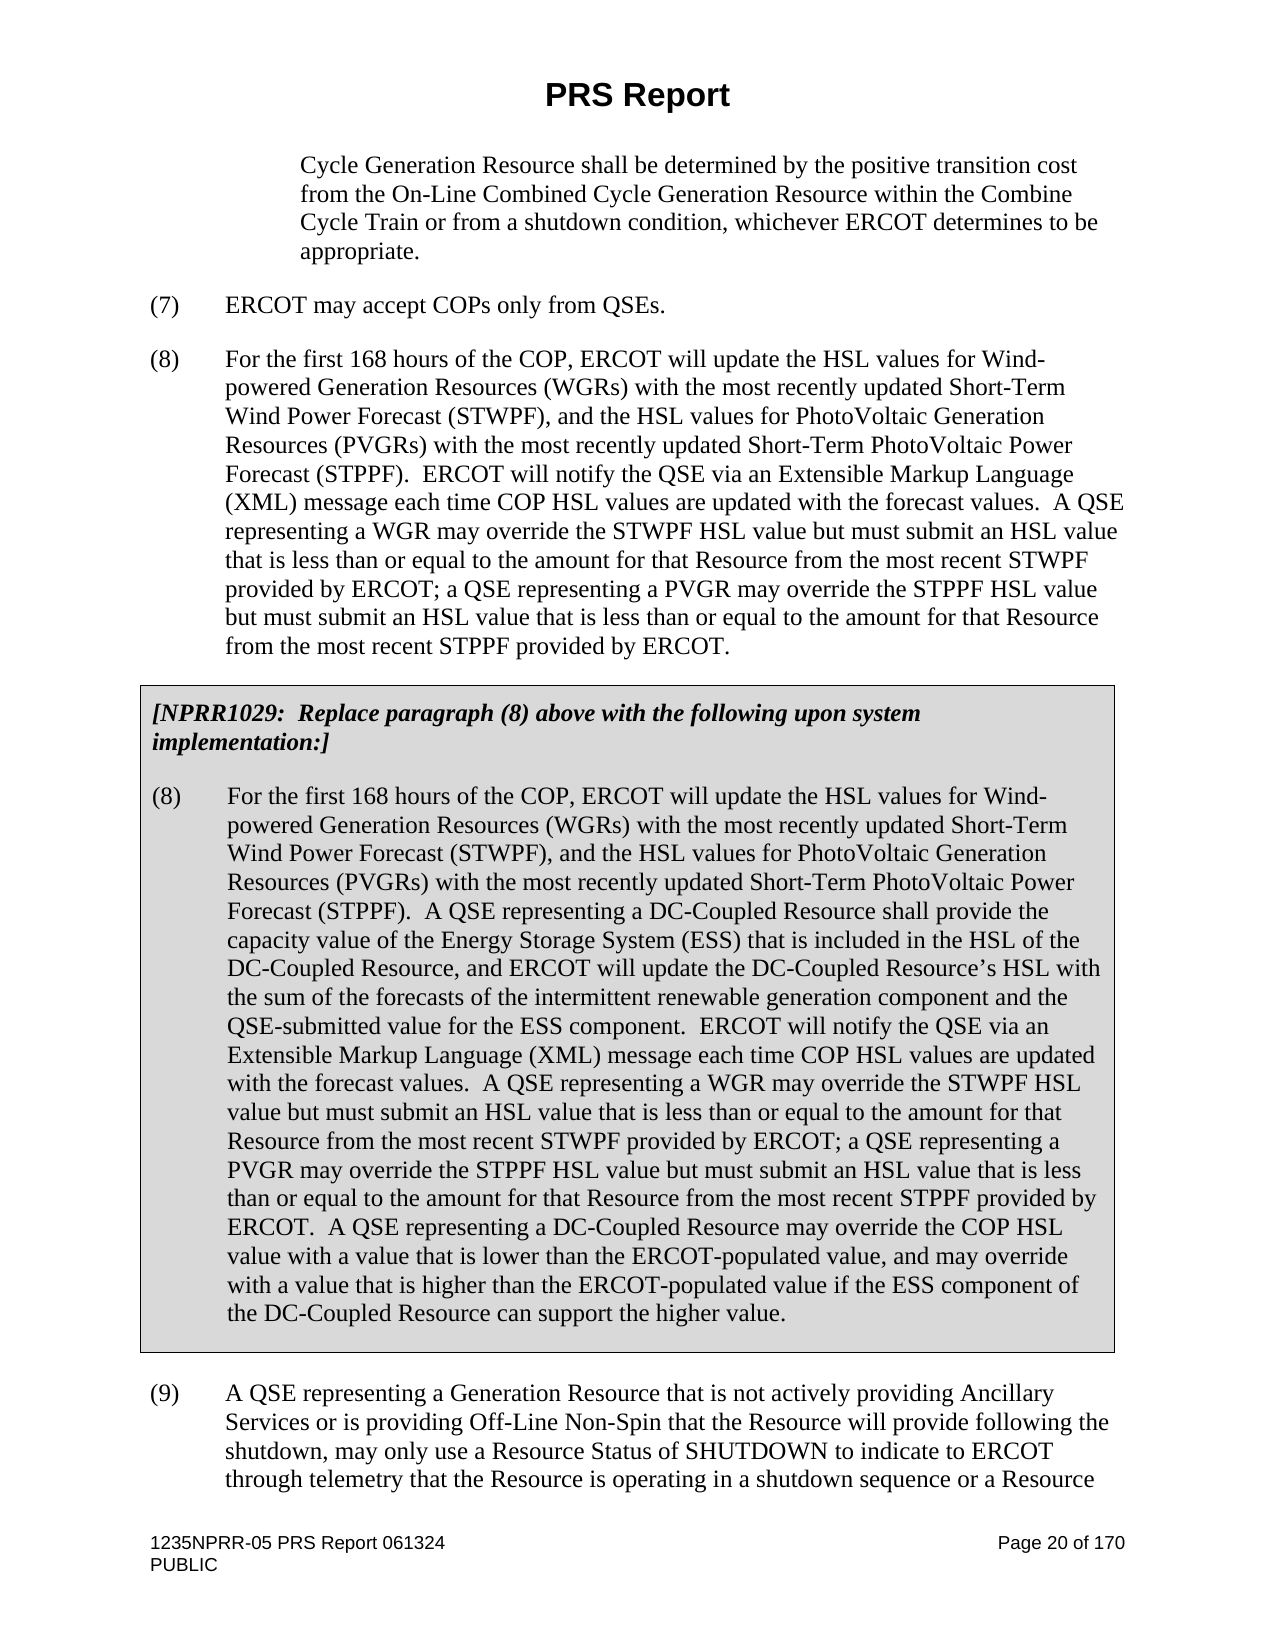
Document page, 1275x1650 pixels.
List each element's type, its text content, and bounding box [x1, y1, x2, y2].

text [150, 1378, 1125, 1493]
text (8) For the first 168 hours of the COP, ERCOT will update the HSL values for Wind-powered Generation Resources (WGRs) with the most recently updated Short-Term Wind Power Forecast (STWPF), and the HSL values for PhotoVoltaic Generation Resources (PVGRs) with the most recently updated Short-Term PhotoVoltaic Power Forecast (STPPF). ERCOT will notify the QSE via an Extensible Markup Language (XML) message each time COP HSL values are updated with the forecast values. A QSE representing a WGR may override the STWPF HSL value but must submit an HSL value that is less than or equal to the amount for that Resource from the most recent STWPF provided by ERCOT; a QSE representing a PVGR may override the STPPF HSL value but must submit an HSL value that is less than or equal to the amount for that Resource from the most recent STPPF provided by ERCOT. [150, 344, 1125, 660]
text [225, 150, 1125, 265]
text (7) ERCOT may accept COPs only from QSEs. [150, 290, 1125, 319]
table_header [NPRR1029: Replace paragraph (8) above with the following upon system implementation:] (8) For the first 168 hours of the COP, ERCOT will update the HSL values for Wind-powered Generation Resources (WGRs) with the most recently updated Short-Term Wind Power Forecast (STWPF), and the HSL values for PhotoVoltaic Generation Resources (PVGRs) with the most recently updated Short-Term PhotoVoltaic Power Forecast (STPPF). A QSE representing a DC-Coupled Resource shall provide the capacity value of the Energy Storage System (ESS) that is included in the HSL of the DC-Coupled Resource, and ERCOT will update the DC-Coupled Resource’s HSL with the sum of the forecasts of the intermittent renewable generation component and the QSE-submitted value for the ESS component. ERCOT will notify the QSE via an Extensible Markup Language (XML) message each time COP HSL values are updated with the forecast values. A QSE representing a WGR may override the STWPF HSL value but must submit an HSL value that is less than or equal to the amount for that Resource from the most recent STWPF provided by ERCOT; a QSE representing a PVGR may override the STPPF HSL value but must submit an HSL value that is less than or equal to the amount for that Resource from the most recent STPPF provided by ERCOT. A QSE representing a DC-Coupled Resource may override the COP HSL value with a value that is lower than the ERCOT-populated value, and may override with a value that is higher than the ERCOT-populated value if the ESS component of the DC-Coupled Resource can support the higher value. [141, 686, 1114, 1352]
